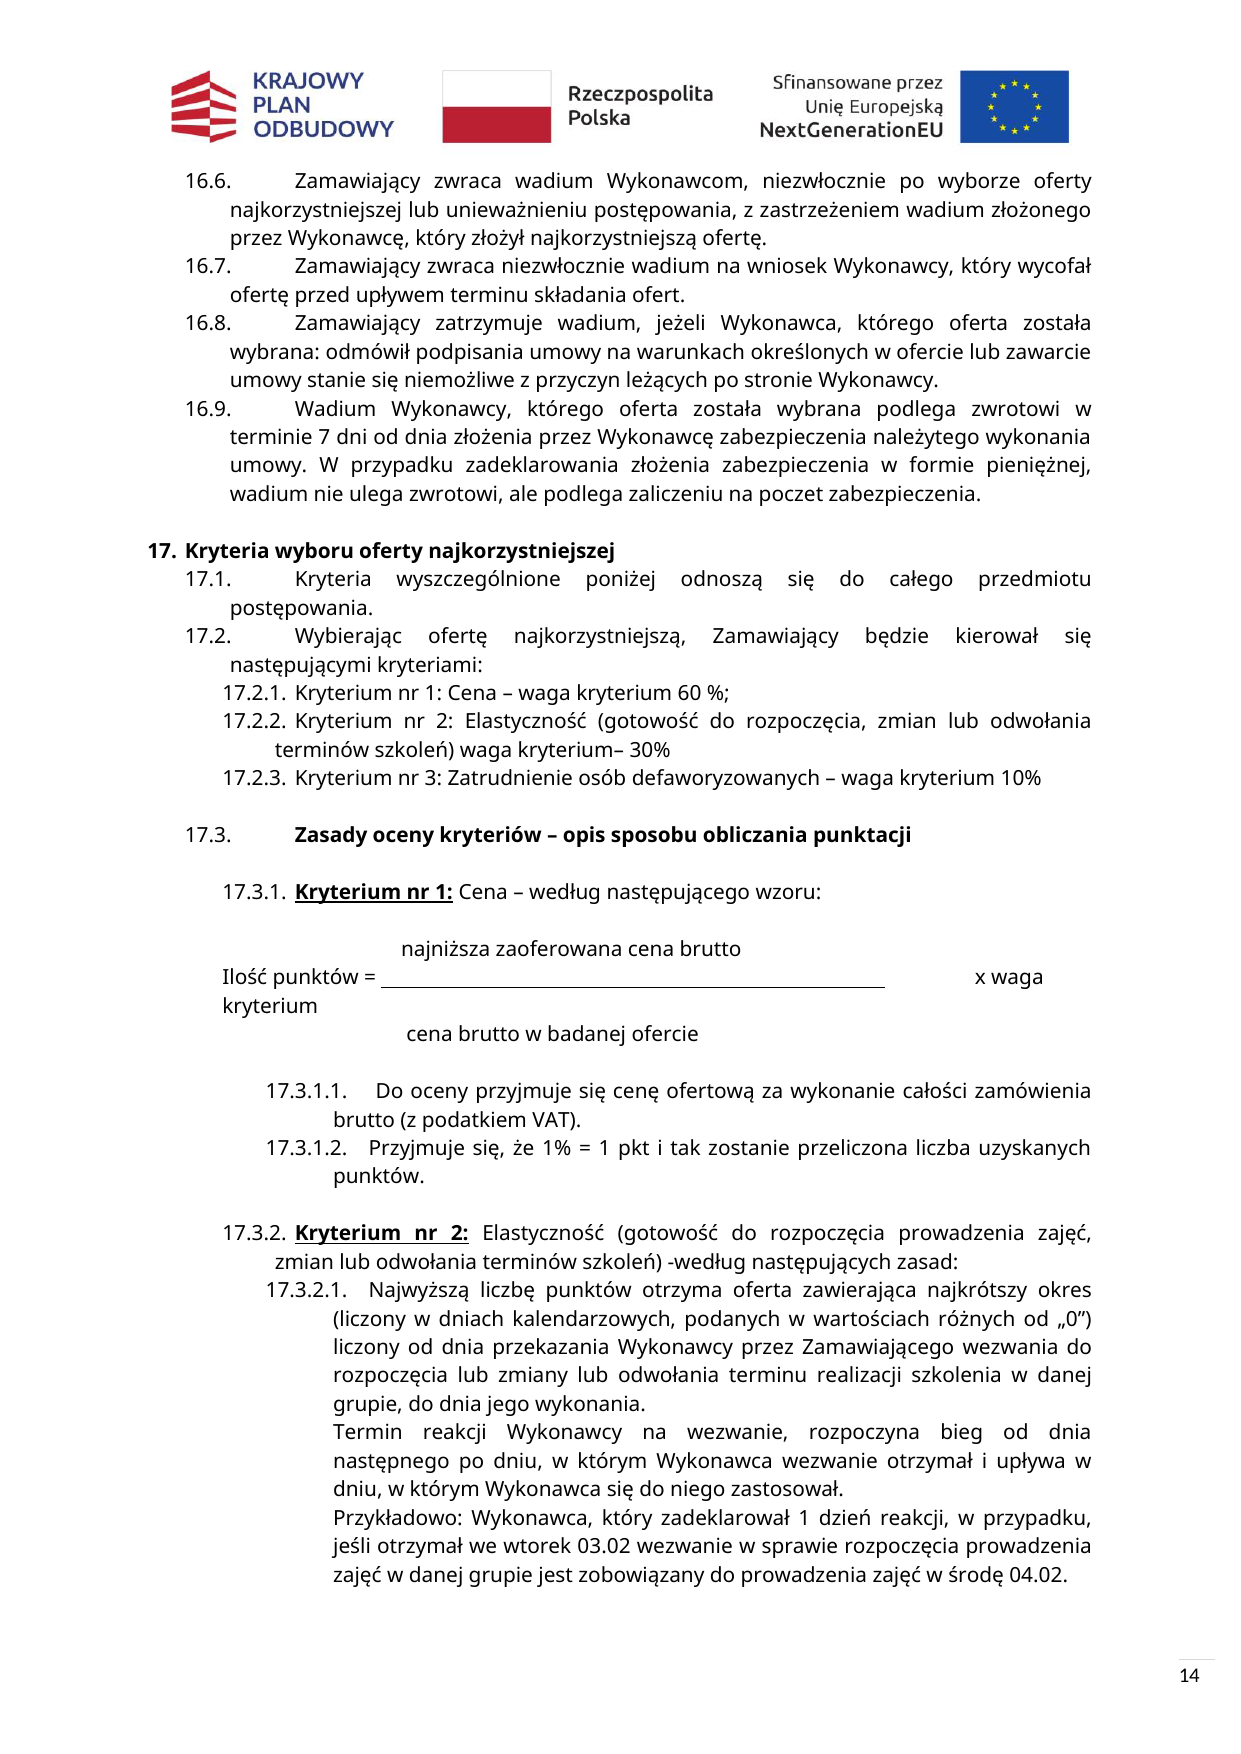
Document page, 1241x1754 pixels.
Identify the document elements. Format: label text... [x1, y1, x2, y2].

list Przyjmuje się, że 1% = 1 pkt i tak zostanie przeliczona liczba uzyskanych punktów. [265, 1133, 1092, 1190]
list Termin reakcji Wykonawcy na wezwanie, rozpoczyna bieg od dnia następnego po dniu, w którym Wykonawca wezwanie otrzymał i upływa w dniu, w którym Wykonawca się do niego zastosował. [333, 1417, 1092, 1503]
list Zamawiający zwraca niezwłocznie wadium na wniosek Wykonawcy, który wycofał ofertę przed upływem terminu składania ofert. [184, 252, 1092, 308]
list Kryterium nr 1: Cena – waga kryterium 60 %; [222, 678, 1092, 707]
text cena brutto w badanej ofercie [222, 1019, 1092, 1048]
list Najwyższą liczbę punktów otrzyma oferta zawierająca najkrótszy okres (liczony w dniach kalendarzowych, podanych w wartościach różnych od „0”) liczony od dnia przekazania Wykonawcy przez Zamawiającego wezwania do rozpoczęcia lub zmiany lub odwołania terminu realizacji szkolenia w danej grupie, do dnia jego wykonania. [265, 1275, 1092, 1417]
list Kryterium nr 2: Elastyczność (gotowość do rozpoczęcia prowadzenia zajęć, zmian lub odwołania terminów szkoleń) -według następujących zasad: [222, 1218, 1092, 1275]
list Kryteria wyszczególnione poniżej odnoszą się do całego przedmiotu postępowania. [184, 564, 1092, 621]
list Kryterium nr 3: Zatrudnienie osób defaworyzowanych – waga kryterium 10% [222, 763, 1092, 792]
list Kryterium nr 2: Elastyczność (gotowość do rozpoczęcia, zmian lub odwołania terminów szkoleń) waga kryterium– 30% [222, 707, 1092, 763]
list Kryteria wyboru oferty najkorzystniejszej [147, 536, 1092, 564]
text Ilość punktów = x waga kryterium [222, 962, 1092, 1019]
list Zamawiający zwraca wadium Wykonawcom, niezwłocznie po wyborze oferty najkorzystniejszej lub unieważnieniu postępowania, z zastrzeżeniem wadium złożonego przez Wykonawcę, który złożył najkorzystniejszą ofertę. [184, 167, 1092, 252]
list Kryterium nr 1: Cena – według następującego wzoru: [222, 877, 1092, 906]
list Zamawiający zatrzymuje wadium, jeżeli Wykonawca, którego oferta została wybrana: odmówił podpisania umowy na warunkach określonych w ofercie lub zawarcie umowy stanie się niemożliwe z przyczyn leżących po stronie Wykonawcy. [184, 308, 1092, 394]
list Do oceny przyjmuje się cenę ofertową za wykonanie całości zamówienia brutto (z podatkiem VAT). [265, 1076, 1092, 1133]
list Zasady oceny kryteriów – opis sposobu obliczania punktacji [184, 820, 1092, 849]
text najniższa zaoferowana cena brutto [222, 934, 1092, 962]
list Wadium Wykonawcy, którego oferta została wybrana podlega zwrotowi w terminie 7 dni od dnia złożenia przez Wykonawcę zabezpieczenia należytego wykonania umowy. W przypadku zadeklarowania złożenia zabezpieczenia w formie pieniężnej, wadium nie ulega zwrotowi, ale podlega zaliczeniu na poczet zabezpieczenia. [184, 394, 1092, 507]
list Wybierając ofertę najkorzystniejszą, Zamawiający będzie kierował się następującymi kryteriami: [184, 621, 1092, 678]
list Przykładowo: Wykonawca, który zadeklarował 1 dzień reakcji, w przypadku, jeśli otrzymał we wtorek 03.02 wezwanie w sprawie rozpoczęcia prowadzenia zajęć w danej grupie jest zobowiązany do prowadzenia zajęć w środę 04.02. [333, 1503, 1092, 1588]
